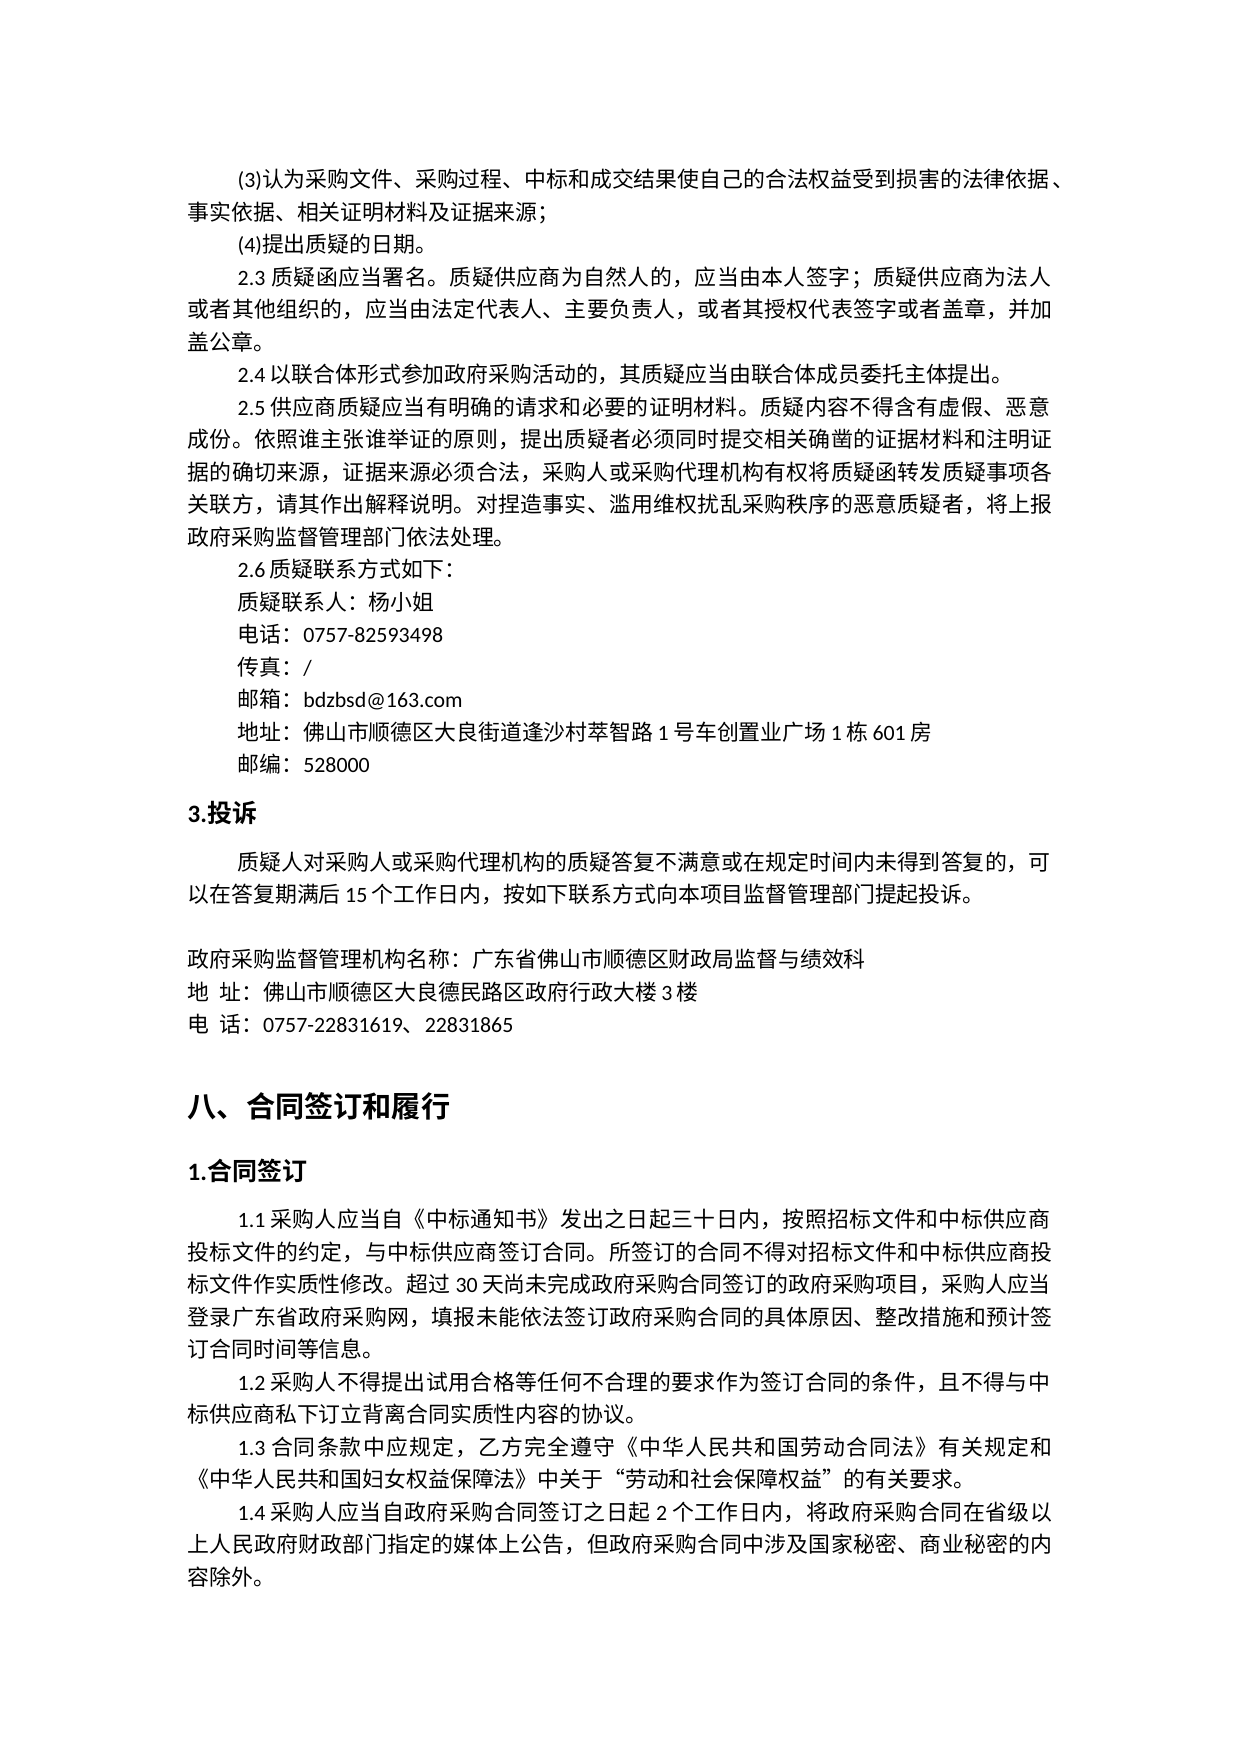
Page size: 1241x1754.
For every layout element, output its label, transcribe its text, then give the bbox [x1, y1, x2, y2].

text 1.合同签订 [187, 1137, 1053, 1202]
text 政府采购监督管理机构名称：广东省佛山市顺德区财政局监督与绩效科 [187, 942, 1053, 974]
text 地址：佛山市顺德区大良街道逢沙村萃智路1号车创置业广场1栋601房 [187, 714, 1053, 747]
text 电 话：0757-22831619、22831865 [187, 1007, 1053, 1039]
text 1.4采购人应当自政府采购合同签订之日起2个工作日内，将政府采购合同在省级以上人民政府财政部门指定的媒体上公告，但政府采购合同中涉及国家秘密、商业秘密的内容除外。 [187, 1494, 1053, 1592]
text 质疑人对采购人或采购代理机构的质疑答复不满意或在规定时间内未得到答复的，可以在答复期满后15个工作日内，按如下联系方式向本项目监督管理部门提起投诉。 [187, 844, 1053, 909]
text 邮编：528000 [187, 747, 1053, 779]
text 2.6质疑联系方式如下： [187, 552, 1053, 584]
text (4)提出质疑的日期。 [187, 227, 1053, 259]
text 传真：/ [187, 649, 1053, 682]
text 地 址：佛山市顺德区大良德民路区政府行政大楼3楼 [187, 974, 1053, 1007]
text 电话：0757-82593498 [187, 617, 1053, 649]
text 2.3 质疑函应当署名。质疑供应商为自然人的，应当由本人签字；质疑供应商为法人或者其他组织的，应当由法定代表人、主要负责人，或者其授权代表签字或者盖章，并加盖公章。 [187, 259, 1053, 357]
text 1.1采购人应当自《中标通知书》发出之日起三十日内，按照招标文件和中标供应商投标文件的约定，与中标供应商签订合同。所签订的合同不得对招标文件和中标供应商投标文件作实质性修改。超过30天尚未完成政府采购合同签订的政府采购项目，采购人应当登录广东省政府采购网，填报未能依法签订政府采购合同的具体原因、整改措施和预计签订合同时间等信息。 [187, 1202, 1053, 1364]
text 2.4以联合体形式参加政府采购活动的，其质疑应当由联合体成员委托主体提出。 [187, 357, 1053, 389]
text 2.5供应商质疑应当有明确的请求和必要的证明材料。质疑内容不得含有虚假、恶意成份。依照谁主张谁举证的原则，提出质疑者必须同时提交相关确凿的证据材料和注明证据的确切来源，证据来源必须合法，采购人或采购代理机构有权将质疑函转发质疑事项各关联方，请其作出解释说明。对捏造事实、滥用维权扰乱采购秩序的恶意质疑者，将上报政府采购监督管理部门依法处理。 [187, 389, 1053, 552]
text 1.3合同条款中应规定，乙方完全遵守《中华人民共和国劳动合同法》有关规定和《中华人民共和国妇女权益保障法》中关于“劳动和社会保障权益”的有关要求。 [187, 1429, 1053, 1494]
text (3)认为采购文件、采购过程、中标和成交结果使自己的合法权益受到损害的法律依据、事实依据、相关证明材料及证据来源； [187, 162, 1053, 227]
text 邮箱：bdzbsd@163.com [187, 682, 1053, 714]
text 3.投诉 [187, 779, 1053, 844]
text 1.2采购人不得提出试用合格等任何不合理的要求作为签订合同的条件，且不得与中标供应商私下订立背离合同实质性内容的协议。 [187, 1364, 1053, 1429]
text 质疑联系人：杨小姐 [187, 584, 1053, 617]
text 八、合同签订和履行 [187, 1072, 1053, 1137]
